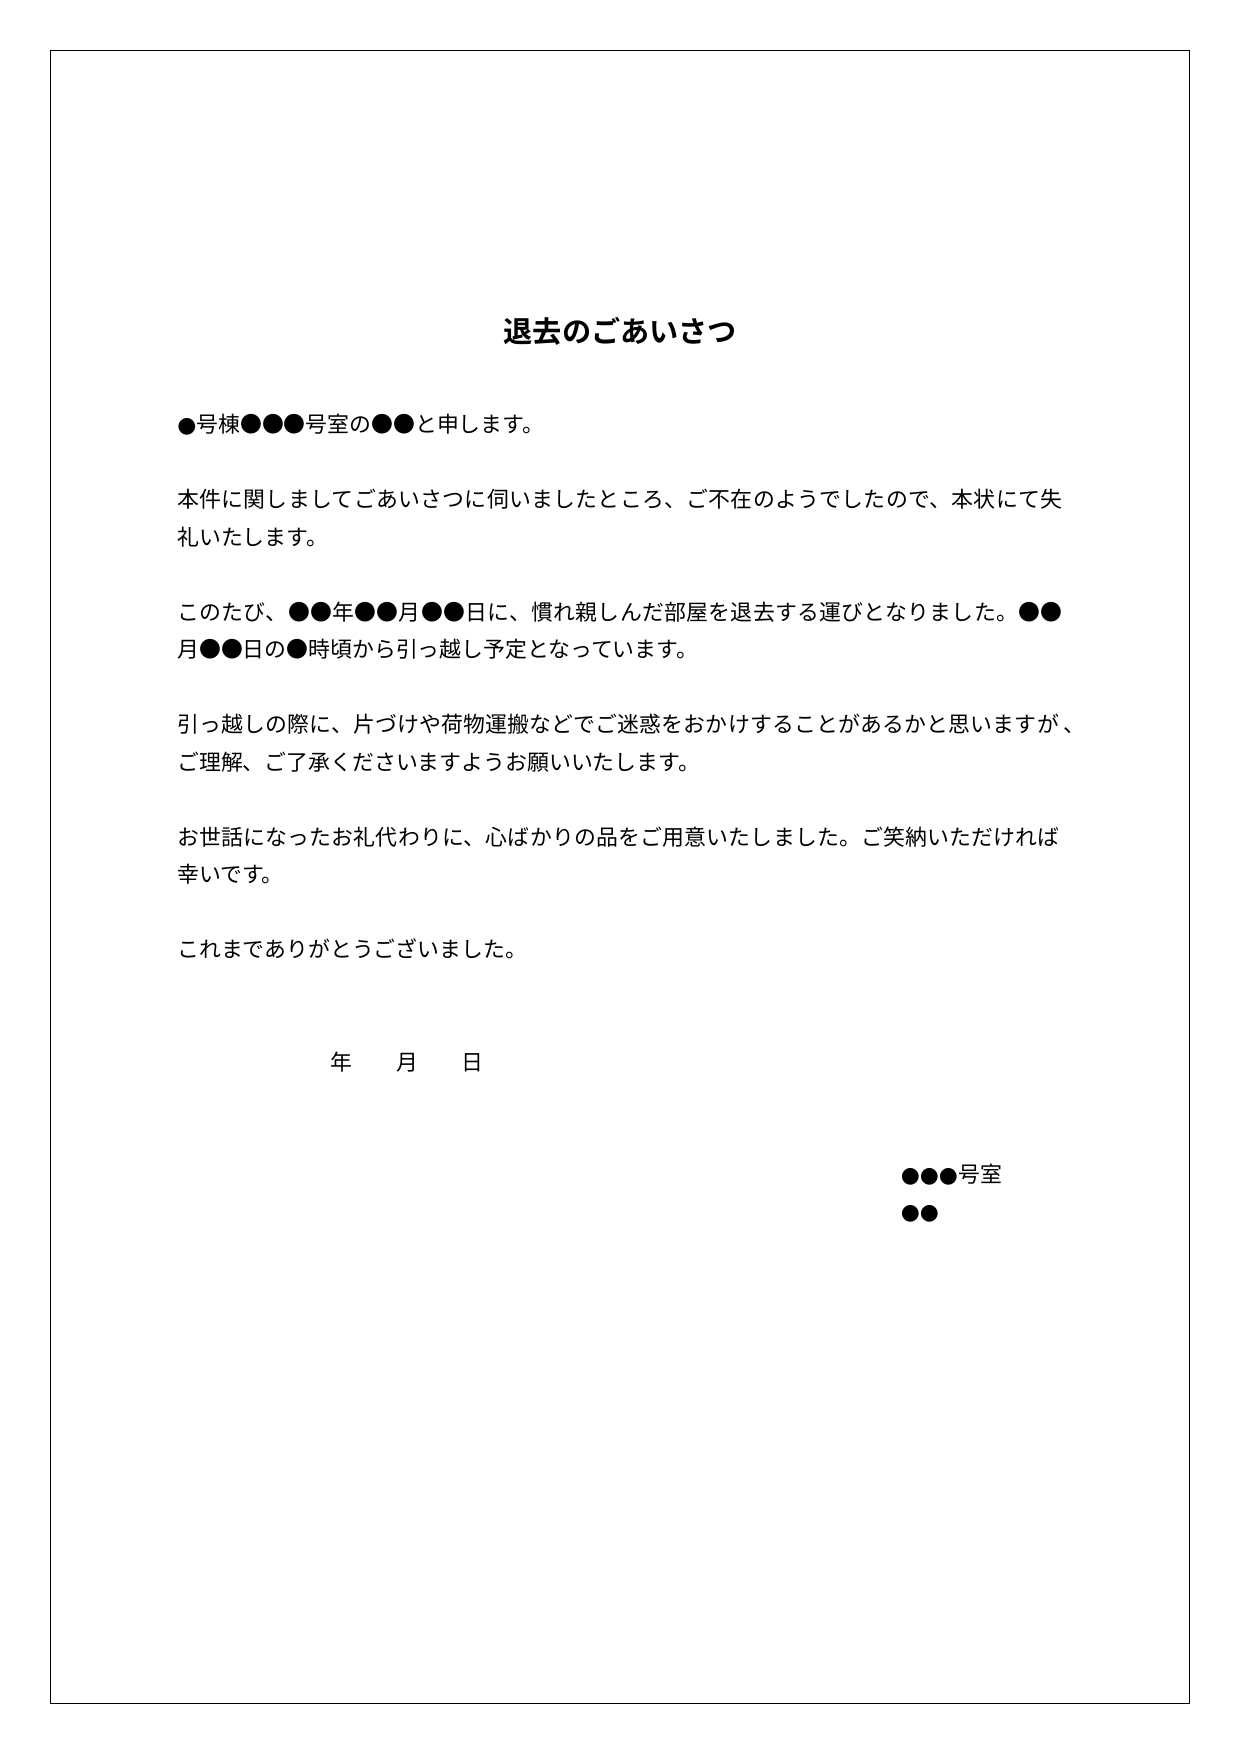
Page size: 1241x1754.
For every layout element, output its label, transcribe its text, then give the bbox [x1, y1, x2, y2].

text ●号棟●●●号室の●●と申します。 [177, 404, 1063, 442]
text 退去のごあいさつ [177, 292, 1063, 367]
text 年 月 日 [177, 1042, 1063, 1079]
text これまでありがとうございました。 [177, 929, 1063, 967]
text ●●●号室 [177, 1154, 1063, 1192]
text ●● [177, 1192, 1063, 1229]
text お世話になったお礼代わりに、心ばかりの品をご用意いたしました。ご笑納いただければ幸いです。 [177, 817, 1063, 892]
text このたび、●●年●●月●●日に、慣れ親しんだ部屋を退去する運びとなりました。●●月●●日の●時頃から引っ越し予定となっています。 [177, 592, 1063, 667]
text 引っ越しの際に、片づけや荷物運搬などでご迷惑をおかけすることがあるかと思いますが、ご理解、ご了承くださいますようお願いいたします。 [177, 704, 1063, 779]
text 本件に関しましてごあいさつに伺いましたところ、ご不在のようでしたので、本状にて失礼いたします。 [177, 479, 1063, 554]
